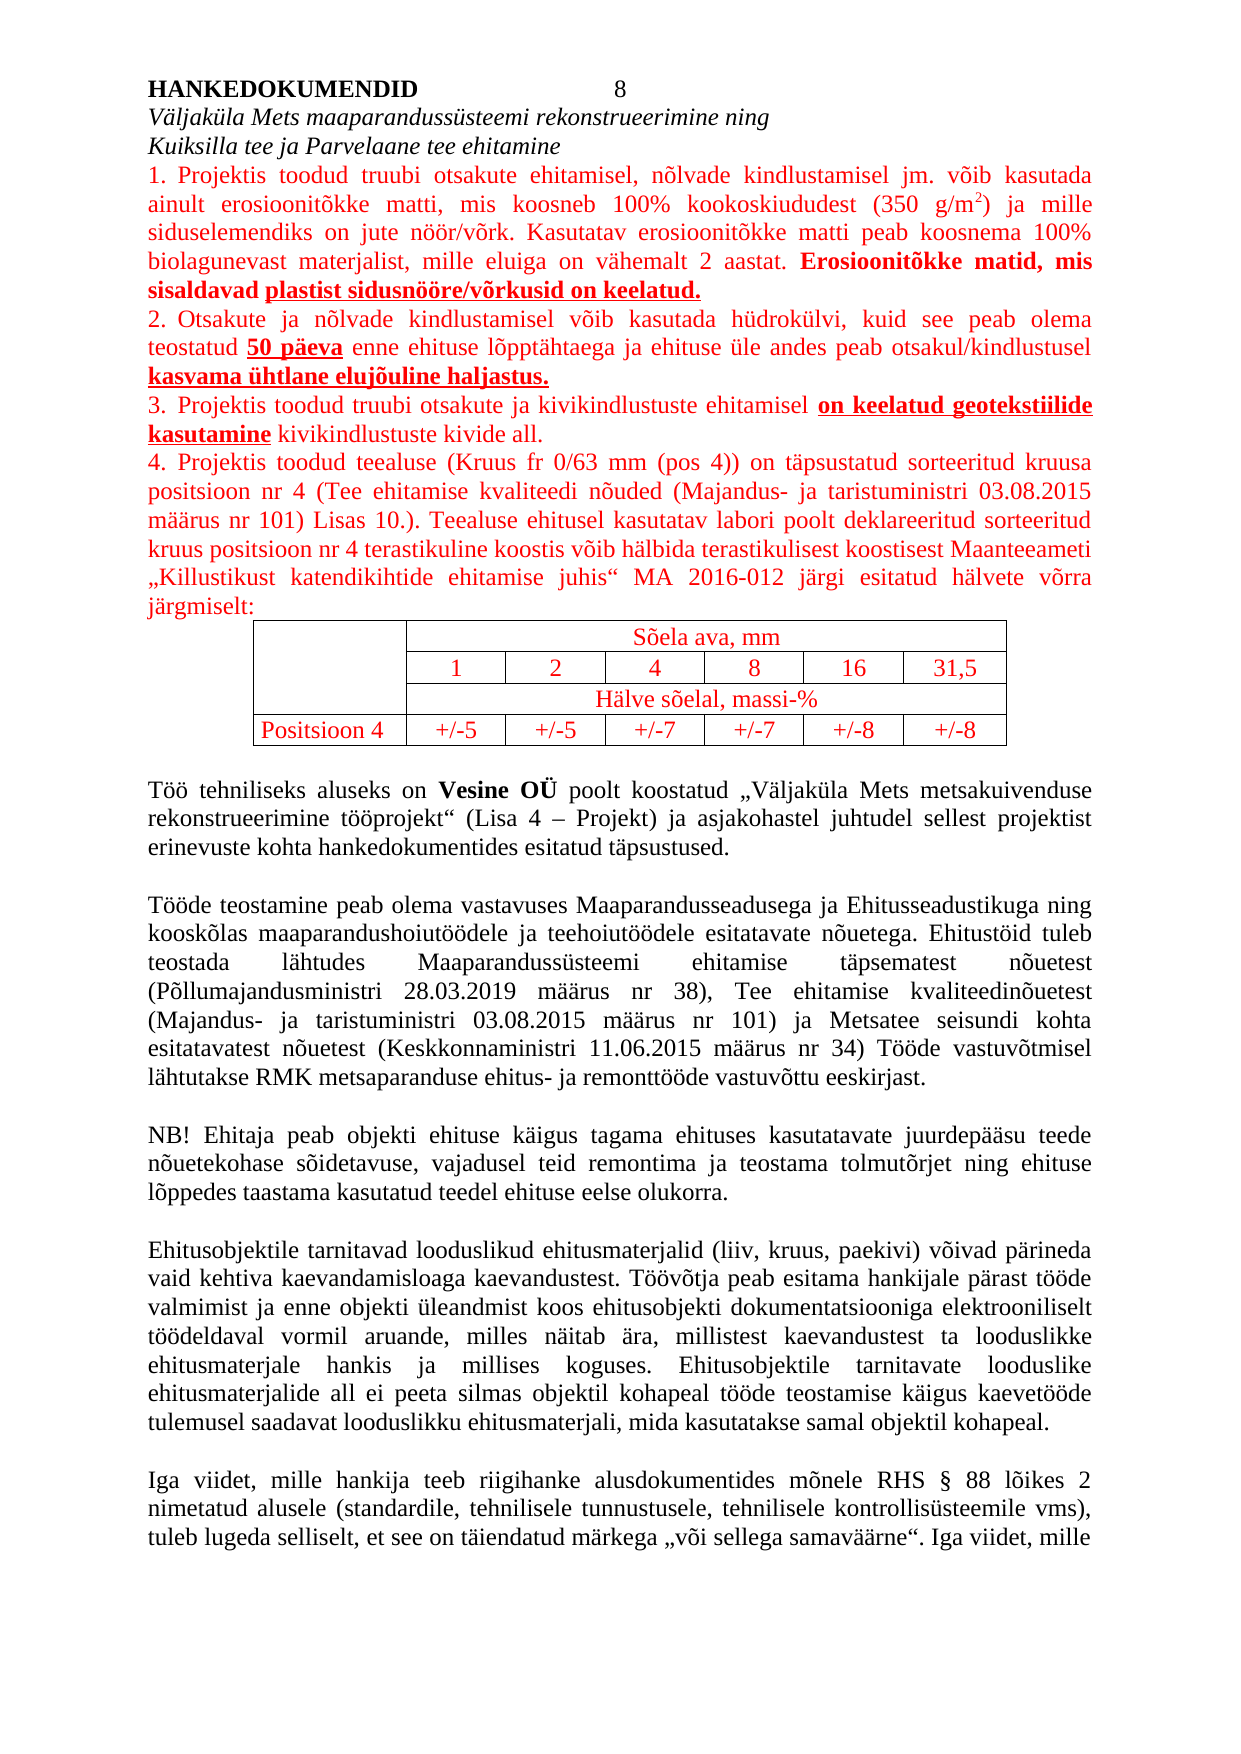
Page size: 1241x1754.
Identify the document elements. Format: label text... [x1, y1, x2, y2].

table_cell 16 [804, 652, 903, 682]
list Projektis toodud teealuse (Kruus fr 0/63 mm (pos 4)) on täpsustatud sorteeritud kruusa positsioon nr 4 (Tee ehitamise kvaliteedi nõuded (Majandus- ja taristuministri 03.08.2015 määrus nr 101) Lisas 10.). Teealuse ehitusel kasutatav labori poolt deklareeritud sorteeritud kruus positsioon nr 4 terastikuline koostis võib hälbida terastikulisest koostisest Maanteeameti „Killustikust katendikihtide ehitamise juhis“ MA 2016-012 järgi esitatud hälvete võrra järgmiselt: [148, 447, 1093, 620]
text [148, 1465, 1093, 1551]
text Töö tehniliseks aluseks on Vesine OÜ poolt koostatud „Väljaküla Mets metsakuivenduse rekonstrueerimine tööprojekt“ (Lisa 4 – Projekt) ja asjakohastel juhtudel sellest projektist erinevuste kohta hankedokumentides esitatud täpsustused. [148, 775, 1093, 861]
table_cell Hälve sõelal, massi-% [407, 684, 1006, 714]
text Ehitusobjektile tarnitavad looduslikud ehitusmaterjalid (liiv, kruus, paekivi) võivad pärineda vaid kehtiva kaevandamisloaga kaevandustest. Töövõtja peab esitama hankijale pärast tööde valmimist ja enne objekti üleandmist koos ehitusobjekti dokumentatsiooniga elektrooniliselt töödeldaval vormil aruande, milles näitab ära, millistest kaevandustest ta looduslikke ehitusmaterjale hankis ja millises koguses. Ehitusobjektile tarnitavate looduslike ehitusmaterjalide all ei peeta silmas objektil kohapeal tööde teostamise käigus kaevetööde tulemusel saadavat looduslikku ehitusmaterjali, mida kasutatakse samal objektil kohapeal. [148, 1235, 1093, 1436]
text Tööde teostamine peab olema vastavuses Maaparandusseadusega ja Ehitusseadustikuga ning kooskõlas maaparandushoiutöödele ja teehoiutöödele esitatavate nõuetega. Ehitustöid tuleb teostada lähtudes Maaparandussüsteemi ehitamise täpsematest nõuetest (Põllumajandusministri 28.03.2019 määrus nr 38), Tee ehitamise kvaliteedinõuetest (Majandus- ja taristuministri 03.08.2015 määrus nr 101) ja Metsatee seisundi kohta esitatavatest nõuetest (Keskkonnaministri 11.06.2015 määrus nr 34) Tööde vastuvõtmisel lähtutakse RMK metsaparanduse ehitus- ja remonttööde vastuvõttu eeskirjast. [148, 890, 1093, 1091]
table_cell +/-7 [606, 715, 704, 745]
table_cell +/-5 [506, 715, 605, 745]
list Projektis toodud truubi otsakute ehitamisel, nõlvade kindlustamisel jm. võib kasutada ainult erosioonitõkke matti, mis koosneb 100% kookoskiududest (350 g/m2) ja mille siduselemendiks on jute nöör/võrk. Kasutatav erosioonitõkke matti peab koosnema 100% biolagunevast materjalist, mille eluiga on vähemalt 2 aastat. Erosioonitõkke matid, mis sisaldavad plastist sidusnööre/võrkusid on keelatud. [148, 160, 1093, 304]
text NB! Ehitaja peab objekti ehituse käigus tagama ehituses kasutatavate juurdepääsu teede nõuetekohase sõidetavuse, vajadusel teid remontima ja teostama tolmutõrjet ning ehituse lõppedes taastama kasutatud teedel ehituse eelse olukorra. [148, 1120, 1093, 1206]
table_cell 4 [606, 652, 704, 682]
table_cell 1 [407, 652, 505, 682]
table_cell 8 [705, 652, 803, 682]
table_header Sõela ava, mm [407, 621, 1006, 651]
table_cell +/-8 [804, 715, 903, 745]
table_cell +/-5 [407, 715, 505, 745]
table_cell 2 [506, 652, 605, 682]
table_cell +/-7 [705, 715, 803, 745]
table_cell 31,5 [904, 652, 1006, 682]
table_cell Positsioon 4 [254, 715, 406, 745]
list Projektis toodud truubi otsakute ja kivikindlustuste ehitamisel on keelatud geotekstiilide kasutamine kivikindlustuste kivide all. [148, 390, 1093, 447]
list Otsakute ja nõlvade kindlustamisel võib kasutada hüdrokülvi, kuid see peab olema teostatud 50 päeva enne ehituse lõpptähtaega ja ehituse üle andes peab otsakul/kindlustusel kasvama ühtlane elujõuline haljastus. [148, 304, 1093, 390]
table_cell +/-8 [904, 715, 1006, 745]
table_header [254, 621, 406, 714]
